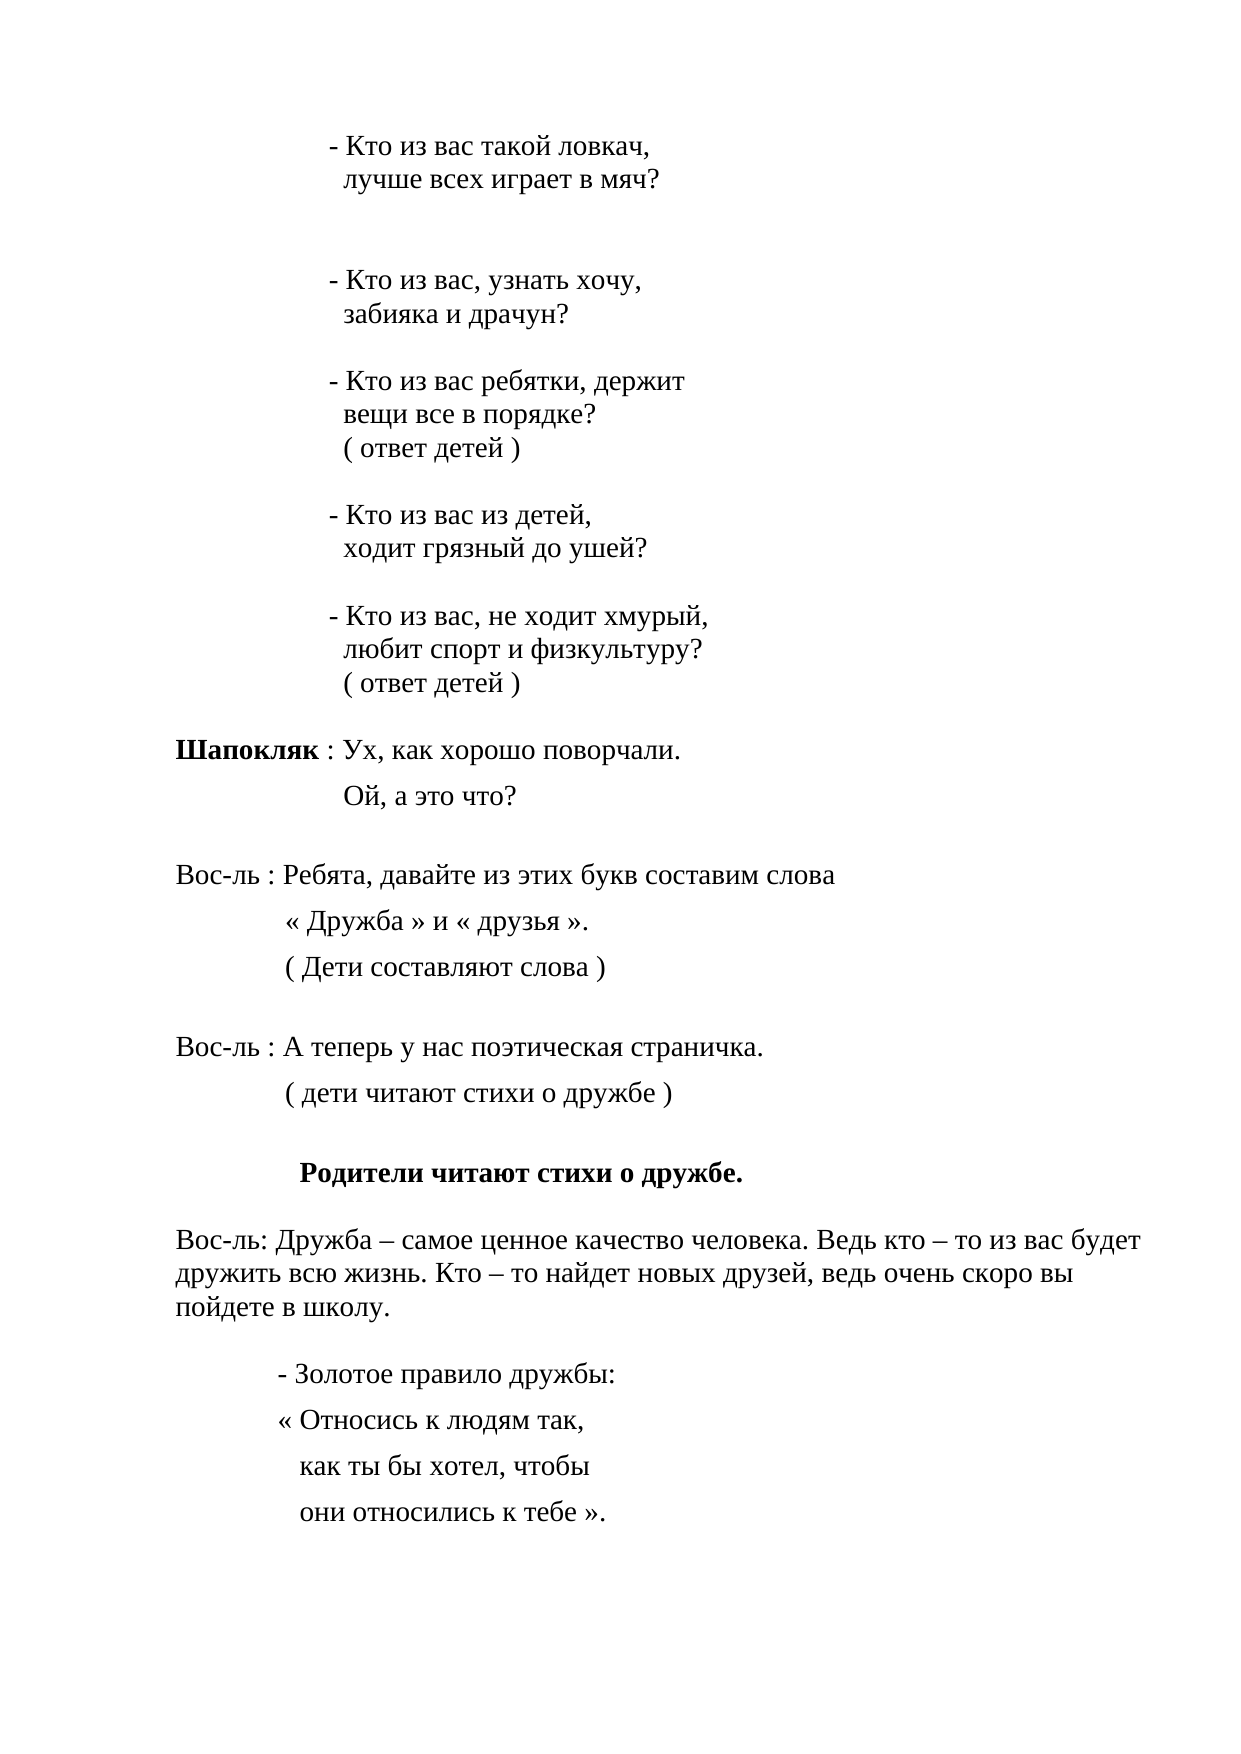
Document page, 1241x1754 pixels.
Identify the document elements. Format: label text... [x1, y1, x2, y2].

text - Кто из вас из детей, [175, 498, 1159, 531]
text - Кто из вас, не ходит хмурый, [175, 598, 1159, 632]
text ходит грязный до ушей? [175, 531, 1159, 565]
text Шапокляк : Ух, как хорошо поворчали. [175, 732, 1159, 766]
text - Кто из вас ребятки, держит [175, 363, 1159, 397]
text Вос-ль : Ребята, давайте из этих букв составим слова [175, 858, 1159, 892]
text « Дружба » и « друзья ». [175, 904, 1159, 938]
text вещи все в порядке? [175, 397, 1159, 431]
text забияка и драчун? [175, 296, 1159, 330]
text ( Дети составляют слова ) [175, 950, 1159, 984]
text - Золотое правило дружбы: [175, 1357, 1159, 1390]
text - Кто из вас, узнать хочу, [175, 263, 1159, 296]
text Вос-ль : А теперь у нас поэтическая страничка. [175, 1030, 1159, 1063]
text Вос-ль: Дружба – самое ценное качество человека. Ведь кто – то из вас будет дружить всю жизнь. Кто – то найдет новых друзей, ведь очень скоро вы пойдете в школу. [175, 1222, 1159, 1323]
text лучше всех играет в мяч? [175, 162, 1159, 196]
text ( ответ детей ) [175, 431, 1159, 464]
text они относились к тебе ». [175, 1495, 1159, 1528]
text ( ответ детей ) [175, 665, 1159, 699]
text ( дети читают стихи о дружбе ) [175, 1076, 1159, 1109]
text Родители читают стихи о дружбе. [175, 1155, 1159, 1189]
text Ой, а это что? [175, 778, 1159, 812]
text любит спорт и физкультуру? [175, 632, 1159, 665]
text как ты бы хотел, чтобы [175, 1449, 1159, 1482]
text « Относись к людям так, [175, 1403, 1159, 1436]
text - Кто из вас такой ловкач, [175, 129, 1159, 162]
